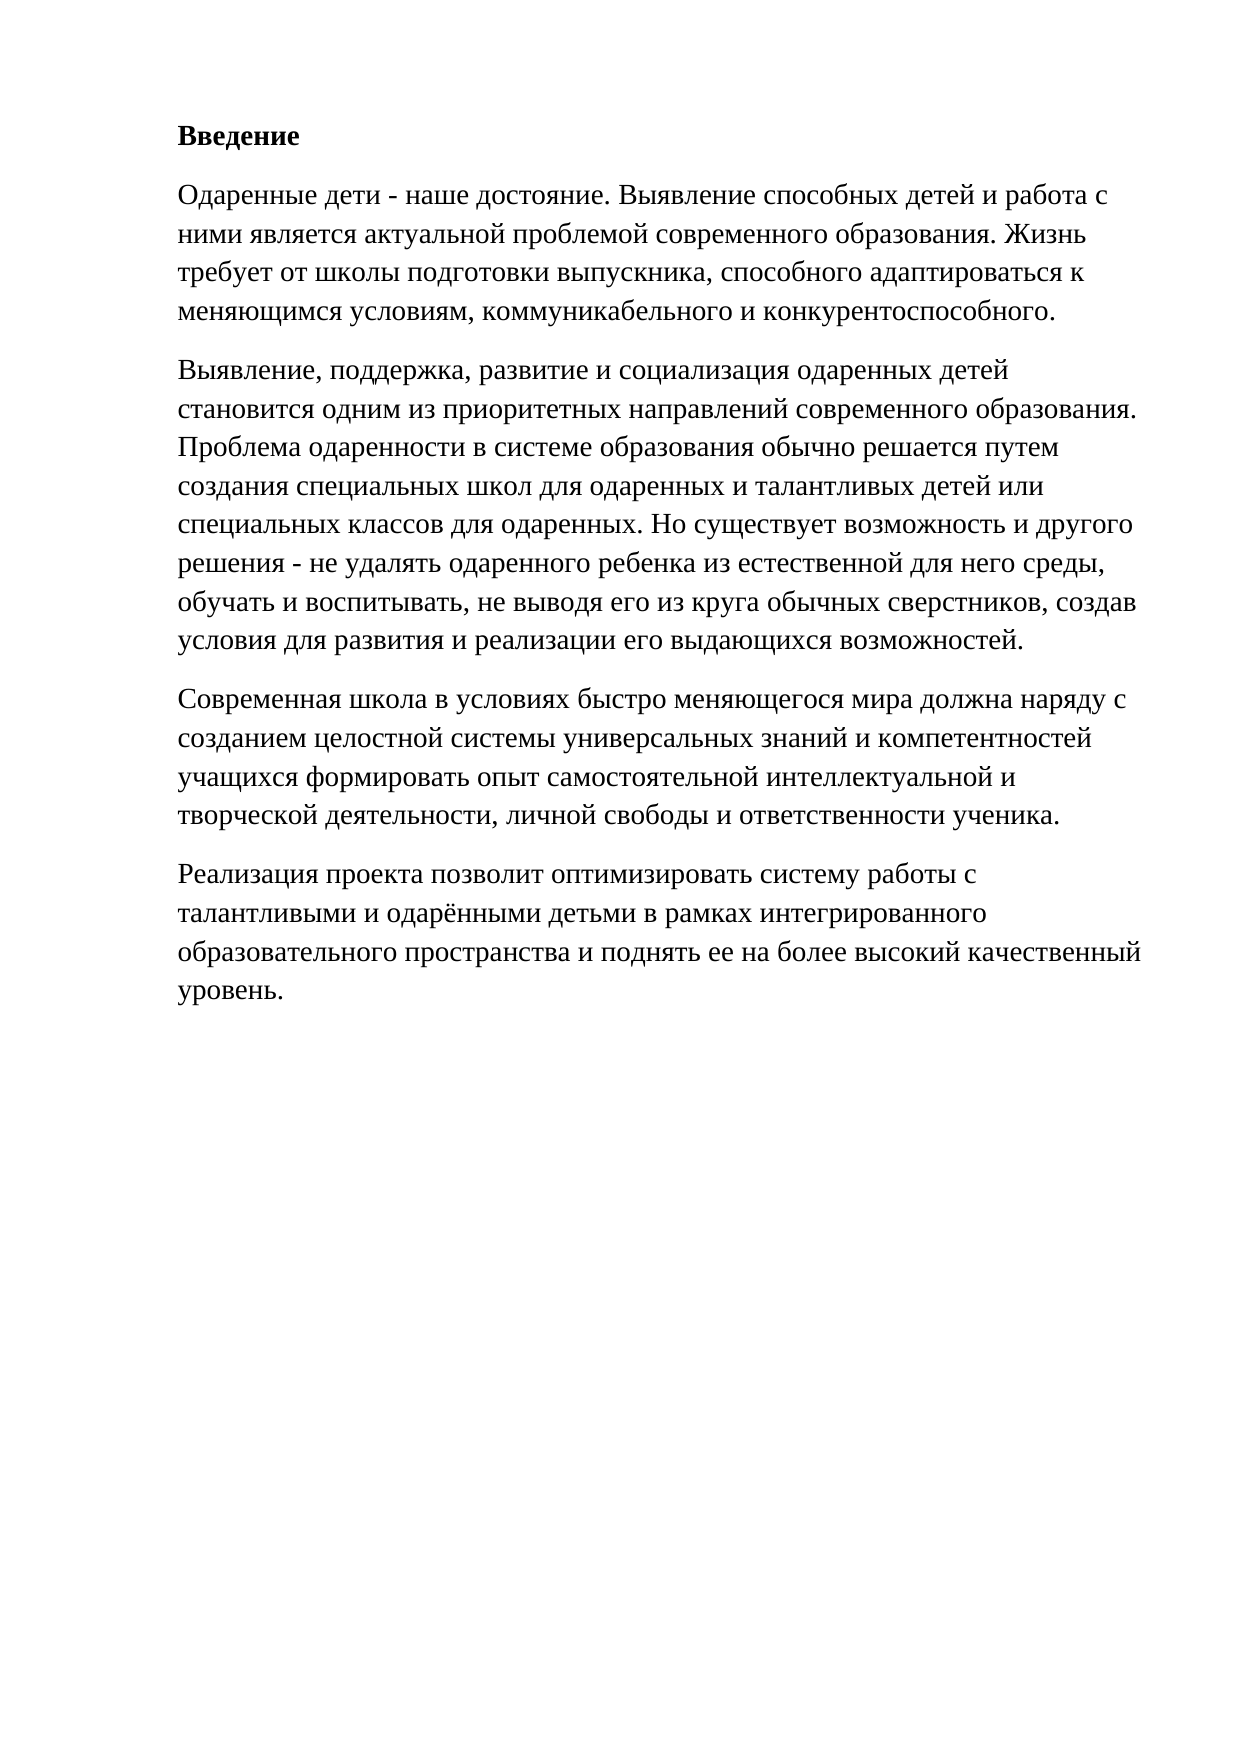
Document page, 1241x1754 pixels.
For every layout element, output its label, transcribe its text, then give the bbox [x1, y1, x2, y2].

text Выявление, поддержка, развитие и социализация одаренных детей становится одним из приоритетных направлений современного образования. Проблема одаренности в системе образования обычно решается путем создания специальных школ для одаренных и талантливых детей или специальных классов для одаренных. Но существует возможность и другого решения - не удалять одаренного ребенка из естественной для него среды, обучать и воспитывать, не выводя его из круга обычных сверстников, создав условия для развития и реализации его выдающихся возможностей. [177, 352, 1152, 656]
text Современная школа в условиях быстро меняющегося мира должна наряду с созданием целостной системы универсальных знаний и компетентностей учащихся формировать опыт самостоятельной интеллектуальной и творческой деятельности, личной свободы и ответственности ученика. [177, 682, 1152, 831]
text Одаренные дети - наше достояние. Выявление способных детей и работа с ними является актуальной проблемой современного образования. Жизнь требует от школы подготовки выпускника, способного адаптироваться к меняющимся условиям, коммуникабельного и конкурентоспособного. [177, 177, 1152, 327]
text Реализация проекта позволит оптимизировать систему работы с талантливыми и одарёнными детьми в рамках интегрированного образовательного пространства и поднять ее на более высокий качественный уровень. [177, 857, 1152, 1006]
text Введение [177, 118, 1152, 152]
